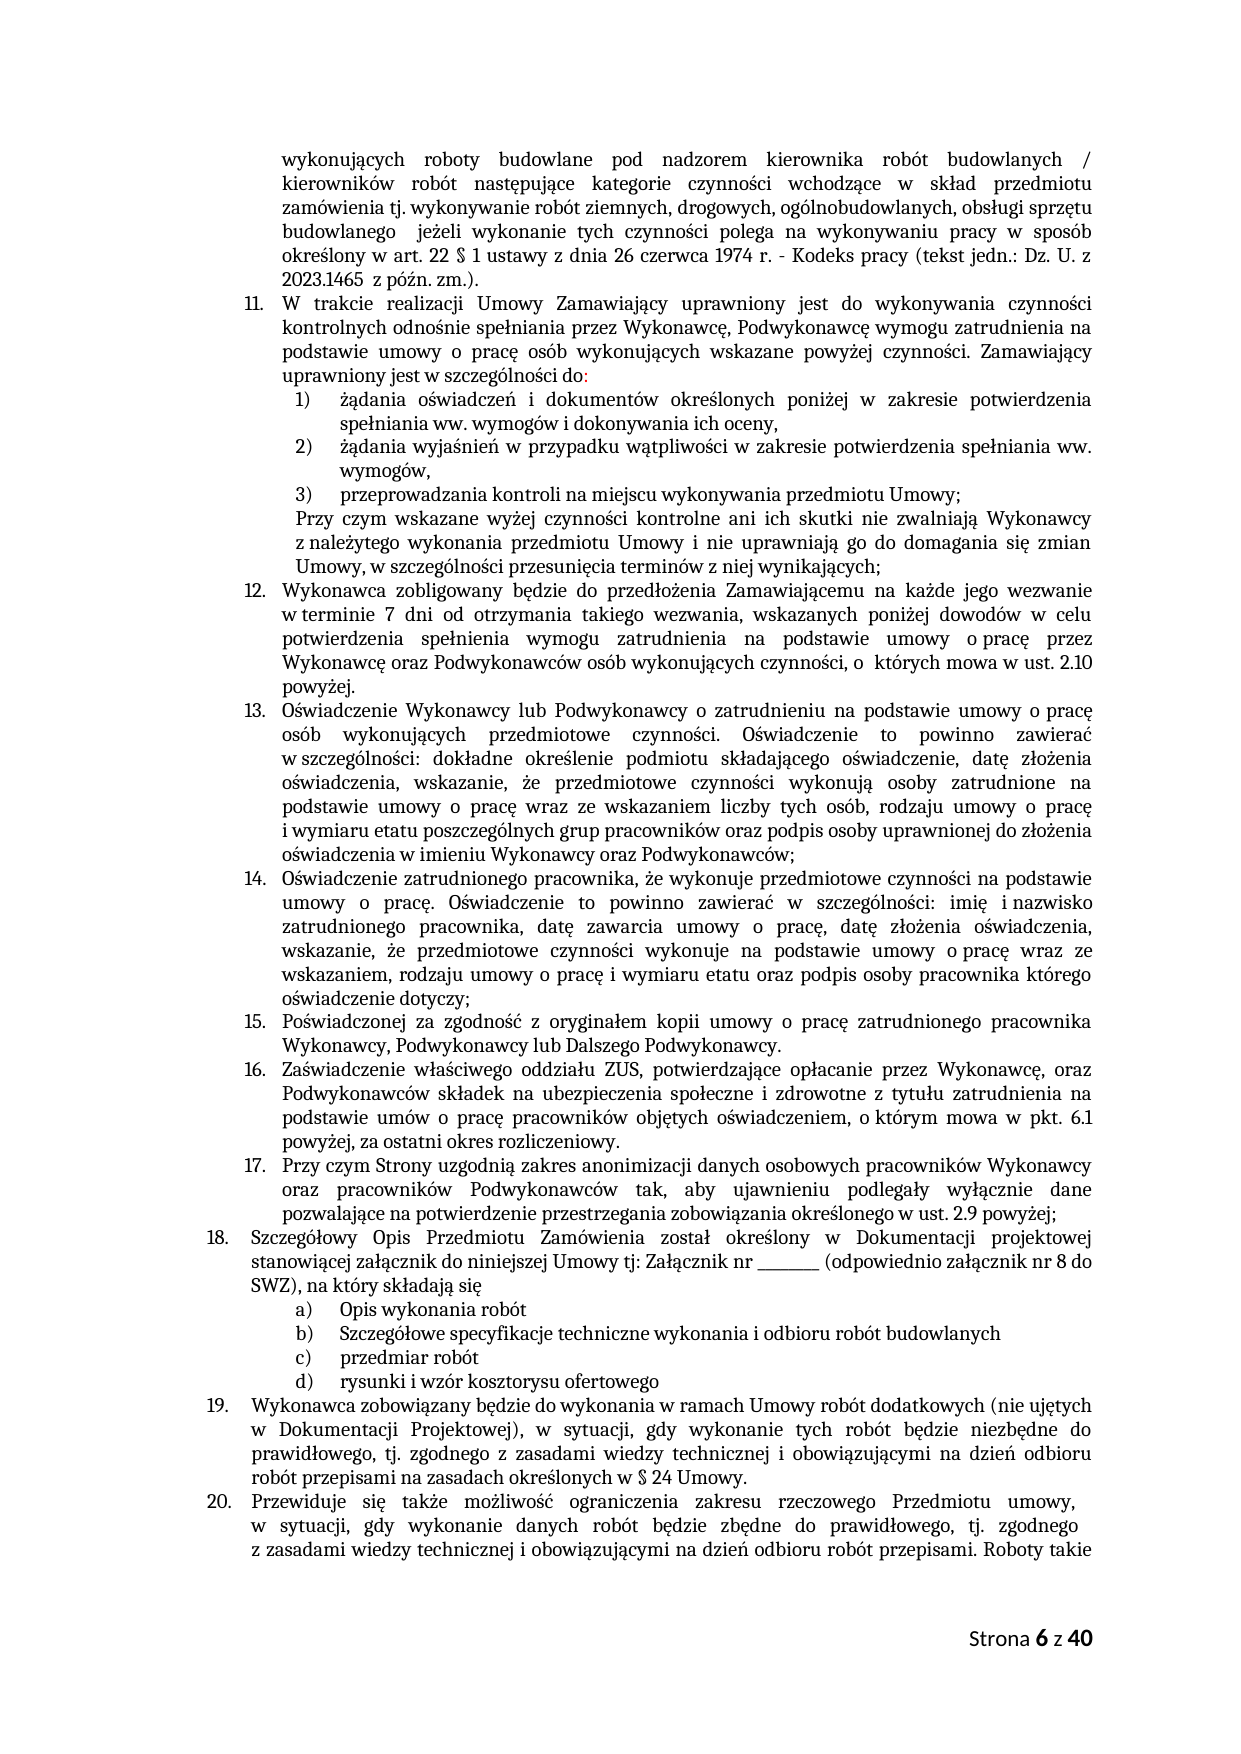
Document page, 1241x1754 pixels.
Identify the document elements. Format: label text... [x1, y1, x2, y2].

list Poświadczonej za zgodność z oryginałem kopii umowy o pracę zatrudnionego pracownika Wykonawcy, Podwykonawcy lub Dalszego Podwykonawcy. [244, 1010, 1093, 1058]
list Opis wykonania robót [295, 1298, 1093, 1322]
list Wykonawca zobowiązany będzie do wykonania w ramach Umowy robót dodatkowych (nie ujętych w Dokumentacji Projektowej), w sytuacji, gdy wykonanie tych robót będzie niezbędne do prawidłowego, tj. zgodnego z zasadami wiedzy technicznej i obowiązującymi na dzień odbioru robót przepisami na zasadach określonych w § 24 Umowy. [207, 1393, 1093, 1489]
list Oświadczenie zatrudnionego pracownika, że wykonuje przedmiotowe czynności na podstawie umowy o pracę. Oświadczenie to powinno zawierać w szczególności: imię i nazwisko zatrudnionego pracownika, datę zawarcia umowy o pracę, datę złożenia oświadczenia, wskazanie, że przedmiotowe czynności wykonuje na podstawie umowy o pracę wraz ze wskazaniem, rodzaju umowy o pracę i wymiaru etatu oraz podpis osoby pracownika którego oświadczenie dotyczy; [244, 866, 1093, 1010]
list Wykonawca zobligowany będzie do przedłożenia Zamawiającemu na każde jego wezwanie w terminie 7 dni od otrzymania takiego wezwania, wskazanych poniżej dowodów w celu potwierdzenia spełnienia wymogu zatrudnienia na podstawie umowy o pracę przez Wykonawcę oraz Podwykonawców osób wykonujących czynności, o których mowa w ust. 2.10 powyżej. [244, 579, 1093, 699]
list Przy czym Strony uzgodnią zakres anonimizacji danych osobowych pracowników Wykonawcy oraz pracowników Podwykonawców tak, aby ujawnieniu podlegały wyłącznie dane pozwalające na potwierdzenie przestrzegania zobowiązania określonego w ust. 2.9 powyżej; [244, 1154, 1093, 1226]
list Szczegółowy Opis Przedmiotu Zamówienia został określony w Dokumentacji projektowej stanowiącej załącznik do niniejszej Umowy tj: Załącznik nr ________ (odpowiednio załącznik nr 8 do SWZ), na który składają się [207, 1226, 1093, 1298]
list Oświadczenie Wykonawcy lub Podwykonawcy o zatrudnieniu na podstawie umowy o pracę osób wykonujących przedmiotowe czynności. Oświadczenie to powinno zawierać w szczególności: dokładne określenie podmiotu składającego oświadczenie, datę złożenia oświadczenia, wskazanie, że przedmiotowe czynności wykonują osoby zatrudnione na podstawie umowy o pracę wraz ze wskazaniem liczby tych osób, rodzaju umowy o pracę i wymiaru etatu poszczególnych grup pracowników oraz podpis osoby uprawnionej do złożenia oświadczenia w imieniu Wykonawcy oraz Podwykonawców; [244, 699, 1093, 866]
list Zaświadczenie właściwego oddziału ZUS, potwierdzające opłacanie przez Wykonawcę, oraz Podwykonawców składek na ubezpieczenia społeczne i zdrowotne z tytułu zatrudnienia na podstawie umów o pracę pracowników objętych oświadczeniem, o którym mowa w pkt. 6.1 powyżej, za ostatni okres rozliczeniowy. [244, 1058, 1093, 1154]
list przeprowadzania kontroli na miejscu wykonywania przedmiotu Umowy; [295, 483, 1093, 507]
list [207, 1489, 1093, 1561]
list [244, 148, 1093, 291]
list żądania wyjaśnień w przypadku wątpliwości w zakresie potwierdzenia spełniania ww. wymogów, [295, 435, 1093, 483]
text Przy czym wskazane wyżej czynności kontrolne ani ich skutki nie zwalniają Wykonawcy z należytego wykonania przedmiotu Umowy i nie uprawniają go do domagania się zmian Umowy, w szczególności przesunięcia terminów z niej wynikających; [295, 507, 1093, 579]
list przedmiar robót [295, 1346, 1093, 1369]
list rysunki i wzór kosztorysu ofertowego [295, 1369, 1093, 1393]
list żądania oświadczeń i dokumentów określonych poniżej w zakresie potwierdzenia spełniania ww. wymogów i dokonywania ich oceny, [295, 387, 1093, 435]
list W trakcie realizacji Umowy Zamawiający uprawniony jest do wykonywania czynności kontrolnych odnośnie spełniania przez Wykonawcę, Podwykonawcę wymogu zatrudnienia na podstawie umowy o pracę osób wykonujących wskazane powyżej czynności. Zamawiający uprawniony jest w szczególności do: [244, 291, 1093, 387]
list Szczegółowe specyfikacje techniczne wykonania i odbioru robót budowlanych [295, 1322, 1093, 1346]
